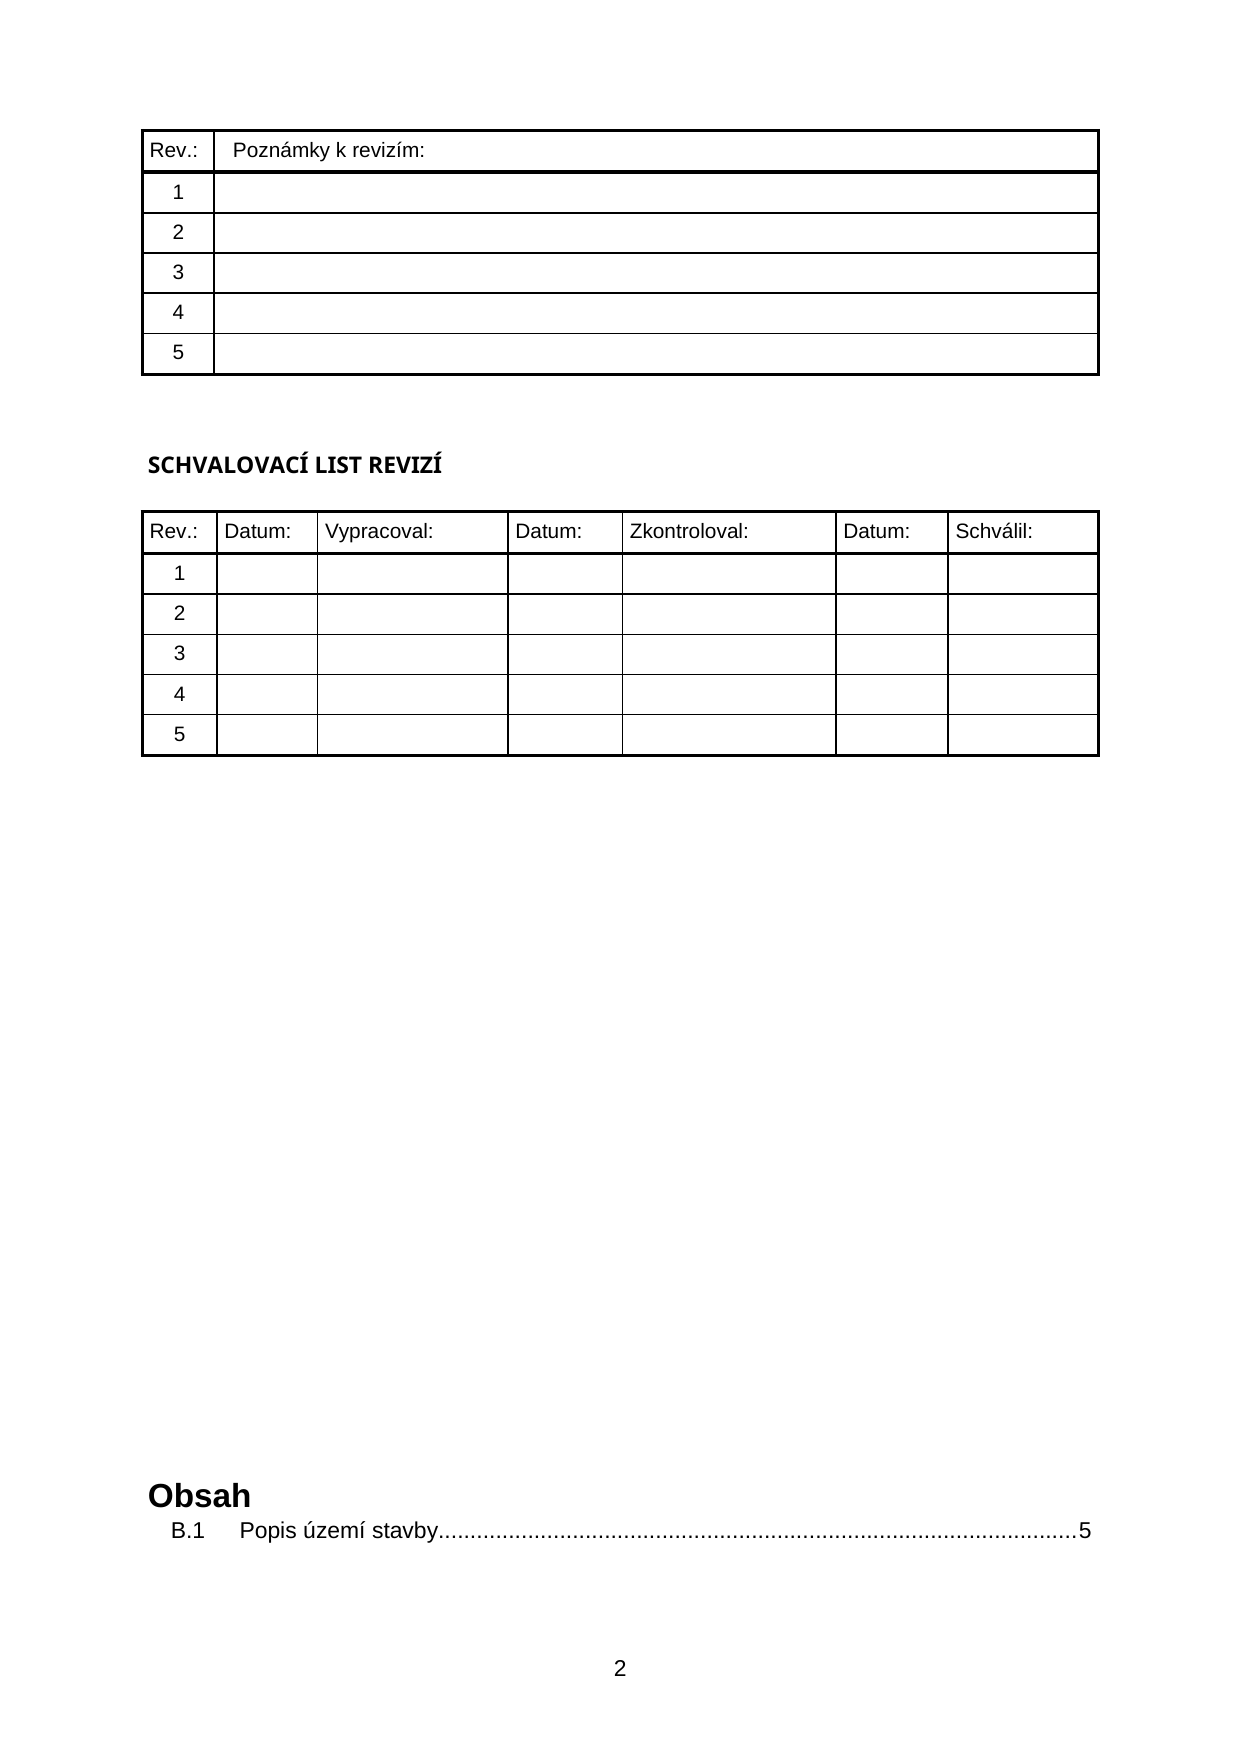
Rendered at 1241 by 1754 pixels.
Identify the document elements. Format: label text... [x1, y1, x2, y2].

table_cell [509, 595, 622, 633]
table_cell [218, 715, 317, 754]
table_cell [837, 715, 947, 754]
table_cell [949, 715, 1097, 754]
table_cell [837, 595, 947, 633]
table_header Rev.: [144, 513, 216, 552]
table_cell 2 [144, 214, 213, 252]
table_cell [215, 254, 1097, 292]
table_cell [623, 595, 835, 633]
table_cell [318, 715, 507, 754]
table_header Zkontroloval: [623, 513, 835, 552]
table_header Datum: [509, 513, 622, 552]
table_cell [215, 174, 1097, 212]
table_cell [623, 635, 835, 673]
table_cell 3 [144, 635, 216, 673]
table_cell [623, 715, 835, 754]
table_cell [949, 595, 1097, 633]
table_cell [318, 555, 507, 593]
table_cell [509, 715, 622, 754]
table_cell 1 [144, 555, 216, 593]
table_cell [623, 555, 835, 593]
table_header Schválil: [949, 513, 1097, 552]
table_cell 1 [144, 174, 213, 212]
table_cell [509, 675, 622, 714]
table_cell [218, 675, 317, 714]
table_cell 4 [144, 675, 216, 714]
table_header Datum: [218, 513, 317, 552]
table_header Vypracoval: [318, 513, 507, 552]
table_cell [837, 555, 947, 593]
table_cell [215, 294, 1097, 332]
table_cell [215, 214, 1097, 252]
table_cell 4 [144, 294, 213, 332]
table_cell [318, 635, 507, 673]
table_cell [218, 555, 317, 593]
table_cell 2 [144, 595, 216, 633]
table_cell [218, 595, 317, 633]
table_header Poznámky k revizím: [215, 132, 1097, 170]
table_cell [509, 555, 622, 593]
table_cell [318, 595, 507, 633]
table_cell [623, 675, 835, 714]
table_cell [949, 675, 1097, 714]
table_cell 5 [144, 334, 213, 372]
table_cell [509, 635, 622, 673]
table_cell [949, 635, 1097, 673]
table_header Datum: [837, 513, 947, 552]
table_cell [837, 675, 947, 714]
table_cell 3 [144, 254, 213, 292]
subtitle Schvalovací list revizí [148, 449, 1092, 480]
table_cell [837, 635, 947, 673]
table_cell [949, 555, 1097, 593]
table_cell [218, 635, 317, 673]
table_cell 5 [144, 715, 216, 754]
table_cell [318, 675, 507, 714]
table_header Rev.: [144, 132, 213, 170]
table_cell [215, 334, 1097, 372]
